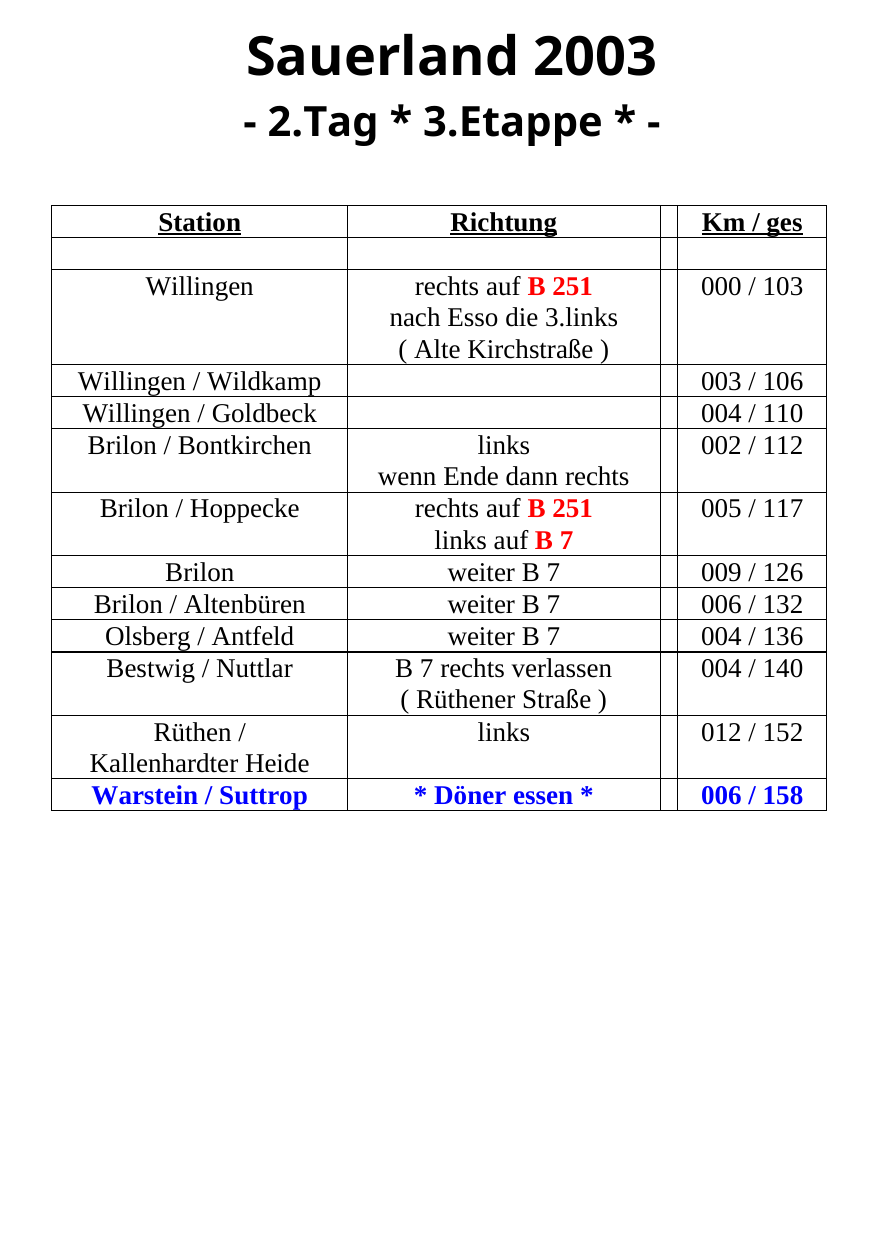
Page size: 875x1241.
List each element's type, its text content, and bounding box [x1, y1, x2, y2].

table_cell [661, 653, 677, 715]
table_cell Willingen [52, 270, 347, 364]
table_cell weiter B 7 [348, 556, 660, 587]
table_header Station [52, 206, 347, 237]
table_cell rechts auf B 251 nach Esso die 3.links ( Alte Kirchstraße ) [348, 270, 660, 364]
table_cell 006 / 132 [678, 588, 826, 619]
table_cell [52, 238, 347, 269]
table_cell [661, 270, 677, 364]
table_cell 006 / 158 [678, 779, 826, 810]
table_cell [348, 365, 660, 396]
table_cell [348, 397, 660, 428]
table_cell [661, 716, 677, 778]
table_cell [661, 620, 677, 651]
table_cell Willingen / Goldbeck [52, 397, 347, 428]
table_cell [678, 238, 826, 269]
table_cell 004 / 136 [678, 620, 826, 651]
table_cell Bestwig / Nuttlar [52, 653, 347, 715]
table_cell Brilon / Hoppecke [52, 493, 347, 555]
table_cell [661, 588, 677, 619]
table_cell 000 / 103 [678, 270, 826, 364]
table_cell weiter B 7 [348, 588, 660, 619]
table_cell Brilon [52, 556, 347, 587]
table_cell Brilon / Altenbüren [52, 588, 347, 619]
table_header [661, 206, 677, 237]
table_cell [661, 429, 677, 492]
table_cell [661, 238, 677, 269]
text Sauerland 2003 [59, 18, 844, 91]
table_cell Warstein / Suttrop [52, 779, 347, 810]
table_cell [661, 779, 677, 810]
table_cell 004 / 140 [678, 653, 826, 715]
table_cell rechts auf B 251 links auf B 7 [348, 493, 660, 555]
table_cell [348, 238, 660, 269]
table_cell * Döner essen * [348, 779, 660, 810]
table_cell Brilon / Bontkirchen [52, 429, 347, 492]
table_cell 004 / 110 [678, 397, 826, 428]
table_cell 002 / 112 [678, 429, 826, 492]
table_cell [661, 493, 677, 555]
table_cell 012 / 152 [678, 716, 826, 778]
table_cell weiter B 7 [348, 620, 660, 651]
table_cell links wenn Ende dann rechts [348, 429, 660, 492]
table_cell 009 / 126 [678, 556, 826, 587]
table_cell B 7 rechts verlassen ( Rüthener Straße ) [348, 653, 660, 715]
table_cell links [348, 716, 660, 778]
table_cell Olsberg / Antfeld [52, 620, 347, 651]
table_cell 005 / 117 [678, 493, 826, 555]
table_cell [661, 556, 677, 587]
table_header Richtung [348, 206, 660, 237]
table_cell [661, 365, 677, 396]
text - 2.Tag * 3.Etappe * - [59, 91, 844, 148]
table_header Km / ges [678, 206, 826, 237]
table_cell Willingen / Wildkamp [52, 365, 347, 396]
table_cell [661, 397, 677, 428]
table_cell Rüthen / Kallenhardter Heide [52, 716, 347, 778]
table_cell 003 / 106 [678, 365, 826, 396]
